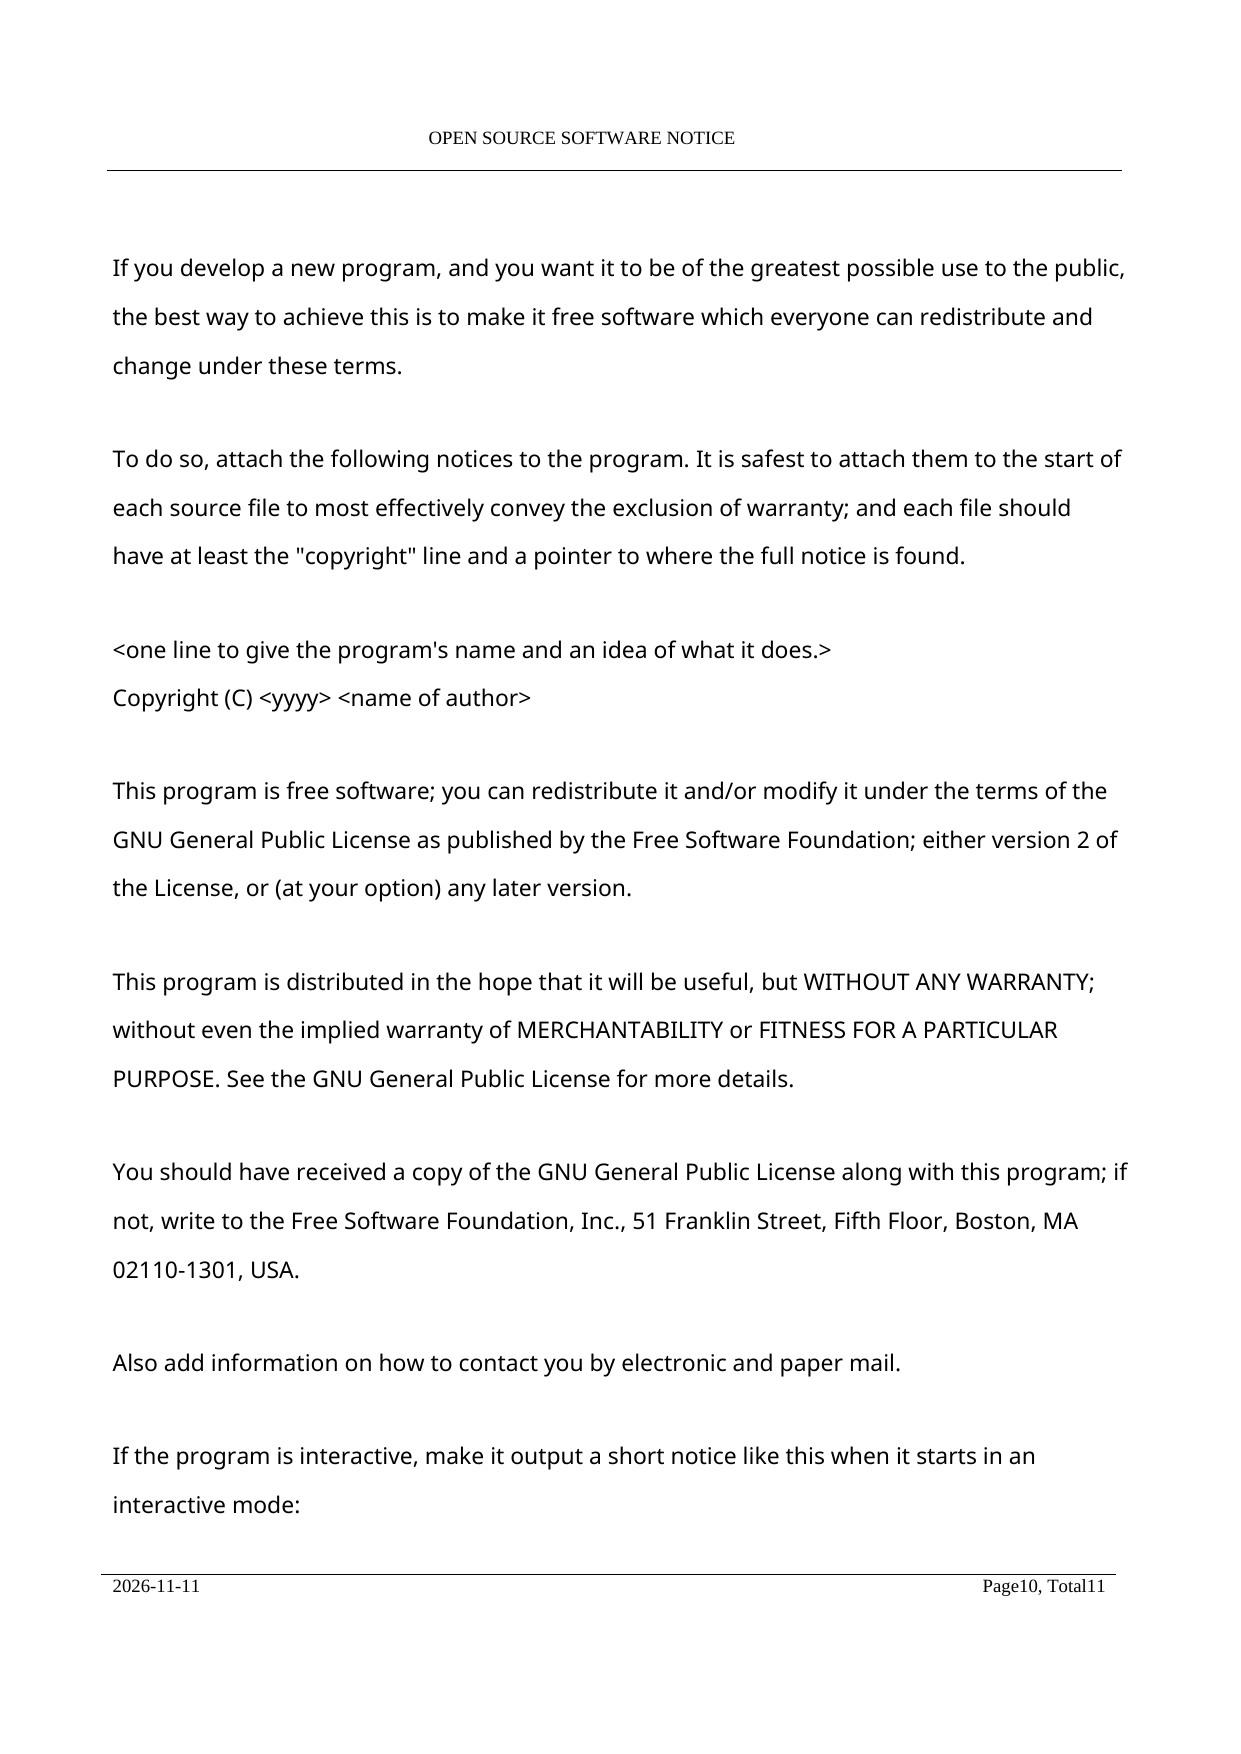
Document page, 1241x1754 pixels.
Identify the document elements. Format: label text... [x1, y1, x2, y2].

text If the program is interactive, make it output a short notice like this when it starts in an interactive mode: [112, 1440, 1128, 1521]
text If you develop a new program, and you want it to be of the greatest possible use to the public, the best way to achieve this is to make it free software which everyone can redistribute and change under these terms. [112, 251, 1128, 381]
text Copyright (C) <yyyy> <name of author> [112, 681, 1128, 713]
text <one line to give the program's name and an idea of what it does.> [112, 633, 1128, 665]
text Also add information on how to contact you by electronic and paper mail. [112, 1346, 1128, 1379]
text To do so, attach the following notices to the program. It is safest to attach them to the start of each source file to most effectively convey the exclusion of warranty; and each file should have at least the "copyright" line and a pointer to where the full notice is found. [112, 442, 1128, 572]
text You should have received a copy of the GNU General Public License along with this program; if not, write to the Free Software Foundation, Inc., 51 Franklin Street, Fifth Floor, Boston, MA 02110-1301, USA. [112, 1156, 1128, 1286]
text This program is free software; you can redistribute it and/or modify it under the terms of the GNU General Public License as published by the Free Software Foundation; either version 2 of the License, or (at your option) any later version. [112, 774, 1128, 904]
text This program is distributed in the hope that it will be useful, but WITHOUT ANY WARRANTY; without even the implied warranty of MERCHANTABILITY or FITNESS FOR A PARTICULAR PURPOSE. See the GNU General Public License for more details. [112, 965, 1128, 1095]
